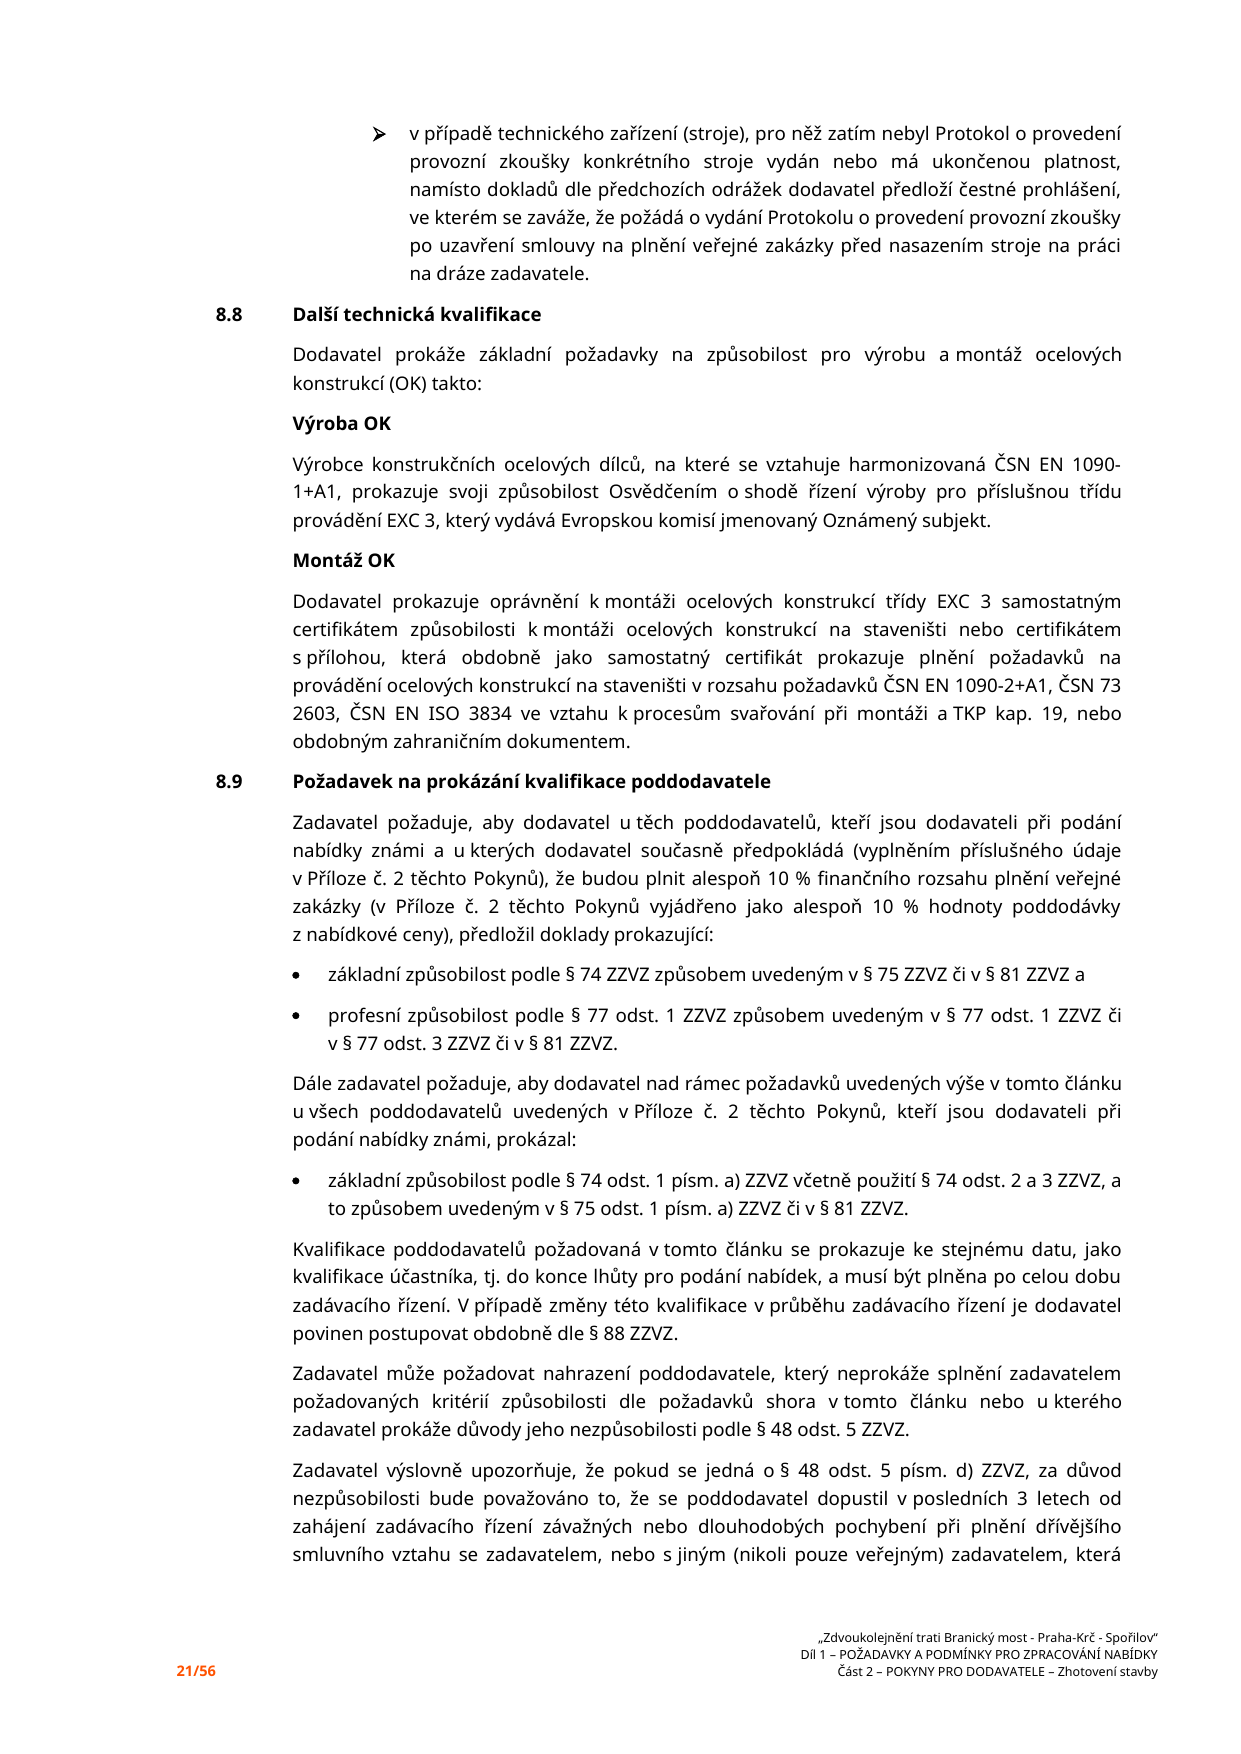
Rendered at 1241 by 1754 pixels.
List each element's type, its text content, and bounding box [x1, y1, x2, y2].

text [292, 1457, 1122, 1567]
text základní způsobilost podle § 74 odst. 1 písm. a) ZZVZ včetně použití § 74 odst. 2 a 3 ZZVZ, a to způsobem uvedeným v § 75 odst. 1 písm. a) ZZVZ či v § 81 ZZVZ. [292, 1167, 1122, 1221]
text Požadavek na prokázání kvalifikace poddodavatele [216, 768, 1122, 794]
list v případě technického zařízení (stroje), pro něž zatím nebyl Protokol o provedení provozní zkoušky konkrétního stroje vydán nebo má ukončenou platnost, namísto dokladů dle předchozích odrážek dodavatel předloží čestné prohlášení, ve kterém se zaváže, že požádá o vydání Protokolu o provedení provozní zkoušky po uzavření smlouvy na plnění veřejné zakázky před nasazením stroje na práci na dráze zadavatele. [372, 121, 1122, 286]
text Kvalifikace poddodavatelů požadovaná v tomto článku se prokazuje ke stejnému datu, jako kvalifikace účastníka, tj. do konce lhůty pro podání nabídek, a musí být plněna po celou dobu zadávacího řízení. V případě změny této kvalifikace v průběhu zadávacího řízení je dodavatel povinen postupovat obdobně dle § 88 ZZVZ. [292, 1236, 1122, 1345]
text Výroba OK [292, 410, 1122, 436]
text profesní způsobilost podle § 77 odst. 1 ZZVZ způsobem uvedeným v § 77 odst. 1 ZZVZ či v § 77 odst. 3 ZZVZ či v § 81 ZZVZ. [292, 1002, 1122, 1056]
text základní způsobilost podle § 74 ZZVZ způsobem uvedeným v § 75 ZZVZ či v § 81 ZZVZ a [292, 962, 1122, 987]
text Další technická kvalifikace [216, 301, 1122, 327]
text Výrobce konstrukčních ocelových dílců, na které se vztahuje harmonizovaná ČSN EN 1090-1+A1, prokazuje svoji způsobilost Osvědčením o shodě řízení výroby pro příslušnou třídu provádění EXC 3, který vydává Evropskou komisí jmenovaný Oznámený subjekt. [292, 451, 1122, 532]
text Zadavatel může požadovat nahrazení poddodavatele, který neprokáže splnění zadavatelem požadovaných kritérií způsobilosti dle požadavků shora v tomto článku nebo u kterého zadavatel prokáže důvody jeho nezpůsobilosti podle § 48 odst. 5 ZZVZ. [292, 1360, 1122, 1442]
text Dodavatel prokáže základní požadavky na způsobilost pro výrobu a montáž ocelových konstrukcí (OK) takto: [292, 342, 1122, 395]
text Dodavatel prokazuje oprávnění k montáži ocelových konstrukcí třídy EXC 3 samostatným certifikátem způsobilosti k montáži ocelových konstrukcí na staveništi nebo certifikátem s přílohou, která obdobně jako samostatný certifikát prokazuje plnění požadavků na provádění ocelových konstrukcí na staveništi v rozsahu požadavků ČSN EN 1090-2+A1, ČSN 73 2603, ČSN EN ISO 3834 ve vztahu k procesům svařování při montáži a TKP kap. 19, nebo obdobným zahraničním dokumentem. [292, 588, 1122, 753]
text Montáž OK [292, 547, 1122, 573]
text Zadavatel požaduje, aby dodavatel u těch poddodavatelů, kteří jsou dodavateli při podání nabídky známi a u kterých dodavatel současně předpokládá (vyplněním příslušného údaje v Příloze č. 2 těchto Pokynů), že budou plnit alespoň 10 % finančního rozsahu plnění veřejné zakázky (v Příloze č. 2 těchto Pokynů vyjádřeno jako alespoň 10 % hodnoty poddodávky z nabídkové ceny), předložil doklady prokazující: [292, 809, 1122, 947]
text Dále zadavatel požaduje, aby dodavatel nad rámec požadavků uvedených výše v tomto článku u všech poddodavatelů uvedených v Příloze č. 2 těchto Pokynů, kteří jsou dodavateli při podání nabídky známi, prokázal: [292, 1071, 1122, 1152]
